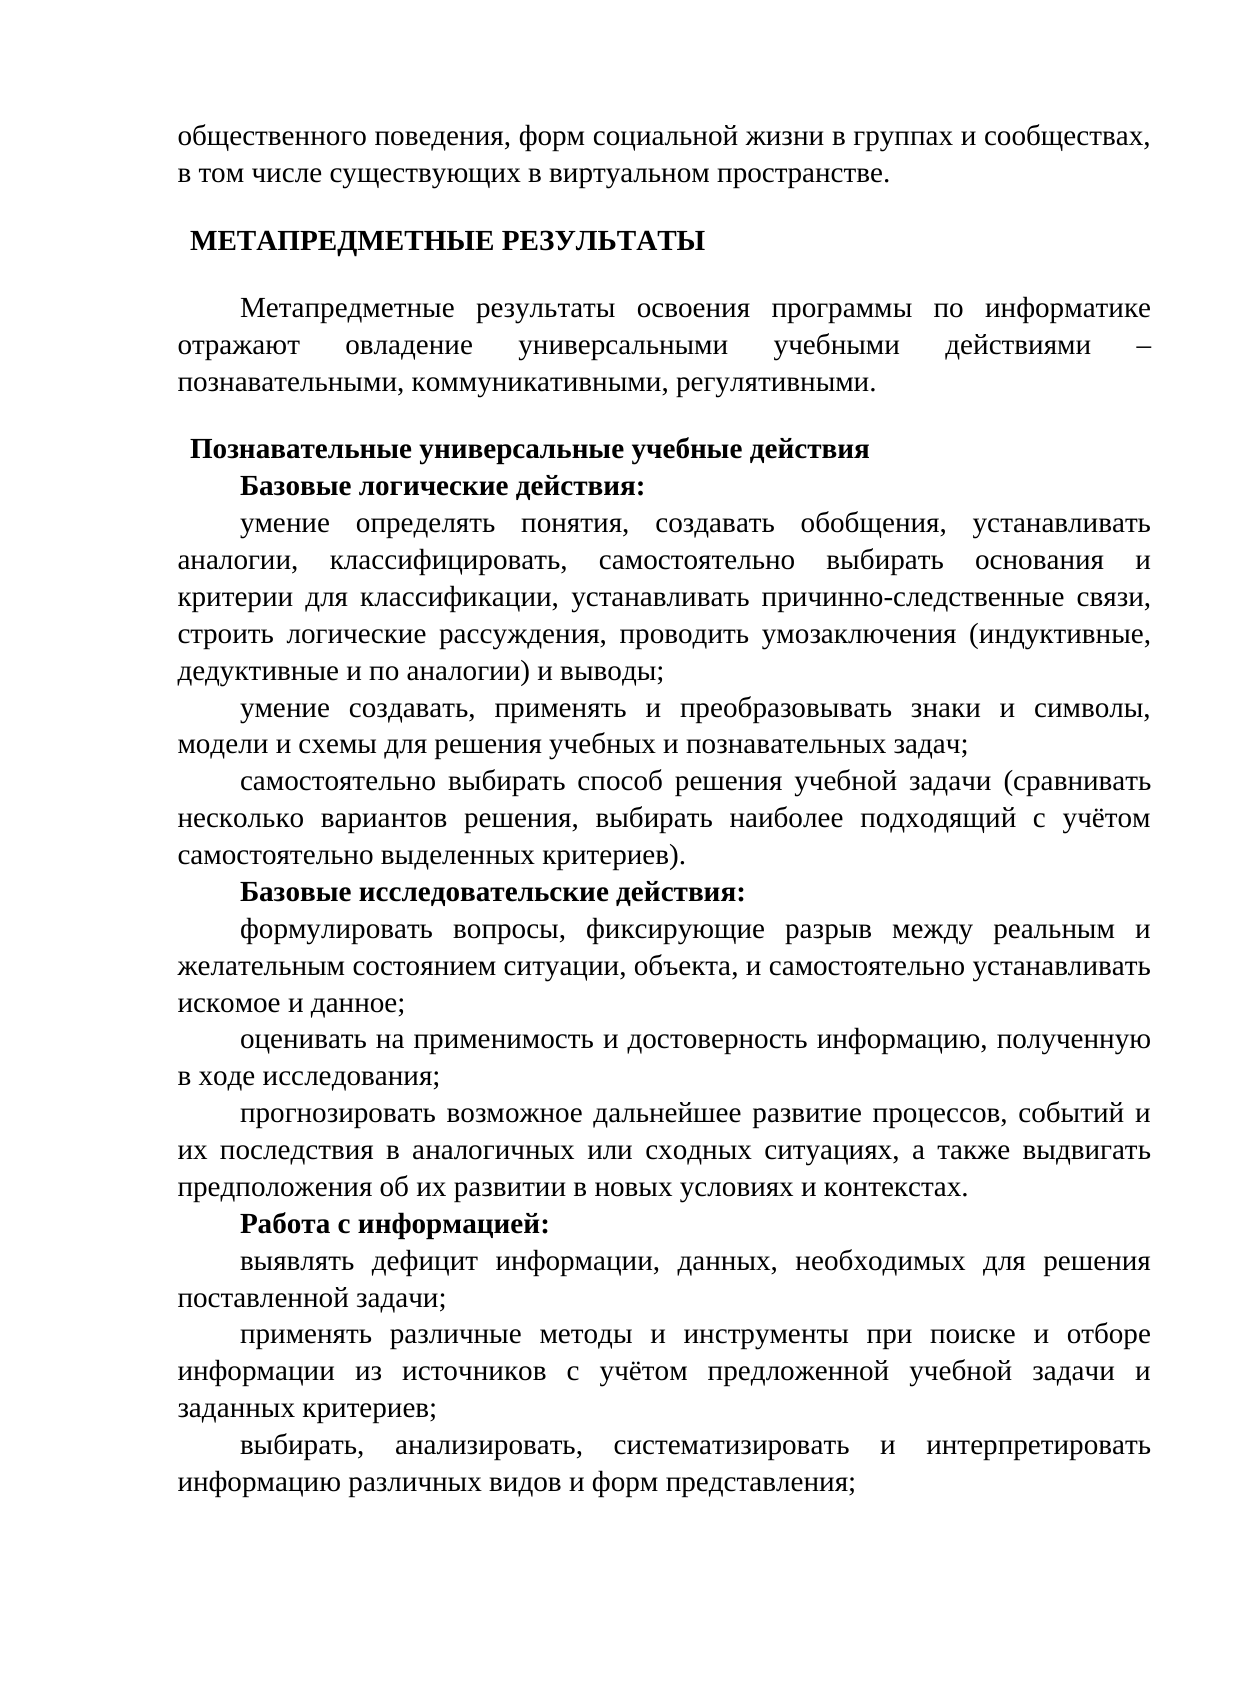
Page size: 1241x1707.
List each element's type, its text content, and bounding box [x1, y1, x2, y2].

text МЕТАПРЕДМЕТНЫЕ РЕЗУЛЬТАТЫ [190, 223, 1152, 256]
text Базовые логические действия: [177, 468, 1152, 502]
text применять различные методы и инструменты при поиске и отборе информации из источников с учётом предложенной учебной задачи и заданных критериев; [177, 1317, 1152, 1424]
text умение создавать, применять и преобразовывать знаки и символы, модели и схемы для решения учебных и познавательных задач; [177, 690, 1152, 760]
text Базовые исследовательские действия: [177, 874, 1152, 908]
text выбирать, анализировать, систематизировать и интерпретировать информацию различных видов и форм представления; [177, 1427, 1152, 1498]
text формулировать вопросы, фиксирующие разрыв между реальным и желательным состоянием ситуации, объекта, и самостоятельно устанавливать искомое и данное; [177, 911, 1152, 1018]
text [177, 118, 1152, 188]
text Познавательные универсальные учебные действия [190, 432, 1152, 465]
text самостоятельно выбирать способ решения учебной задачи (сравнивать несколько вариантов решения, выбирать наиболее подходящий с учётом самостоятельно выделенных критериев). [177, 763, 1152, 871]
text умение определять понятия, создавать обобщения, устанавливать аналогии, классифицировать, самостоятельно выбирать основания и критерии для классификации, устанавливать причинно-следственные связи, строить логические рассуждения, проводить умозаключения (индуктивные, дедуктивные и по аналогии) и выводы; [177, 505, 1152, 686]
text Метапредметные результаты освоения программы по информатике отражают овладение универсальными учебными действиями – познавательными, коммуникативными, регулятивными. [177, 290, 1152, 397]
text оценивать на применимость и достоверность информацию, полученную в ходе исследования; [177, 1022, 1152, 1092]
text выявлять дефицит информации, данных, необходимых для решения поставленной задачи; [177, 1243, 1152, 1313]
text прогнозировать возможное дальнейшее развитие процессов, событий и их последствия в аналогичных или сходных ситуациях, а также выдвигать предположения об их развитии в новых условиях и контекстах. [177, 1095, 1152, 1203]
text Работа с информацией: [177, 1206, 1152, 1239]
